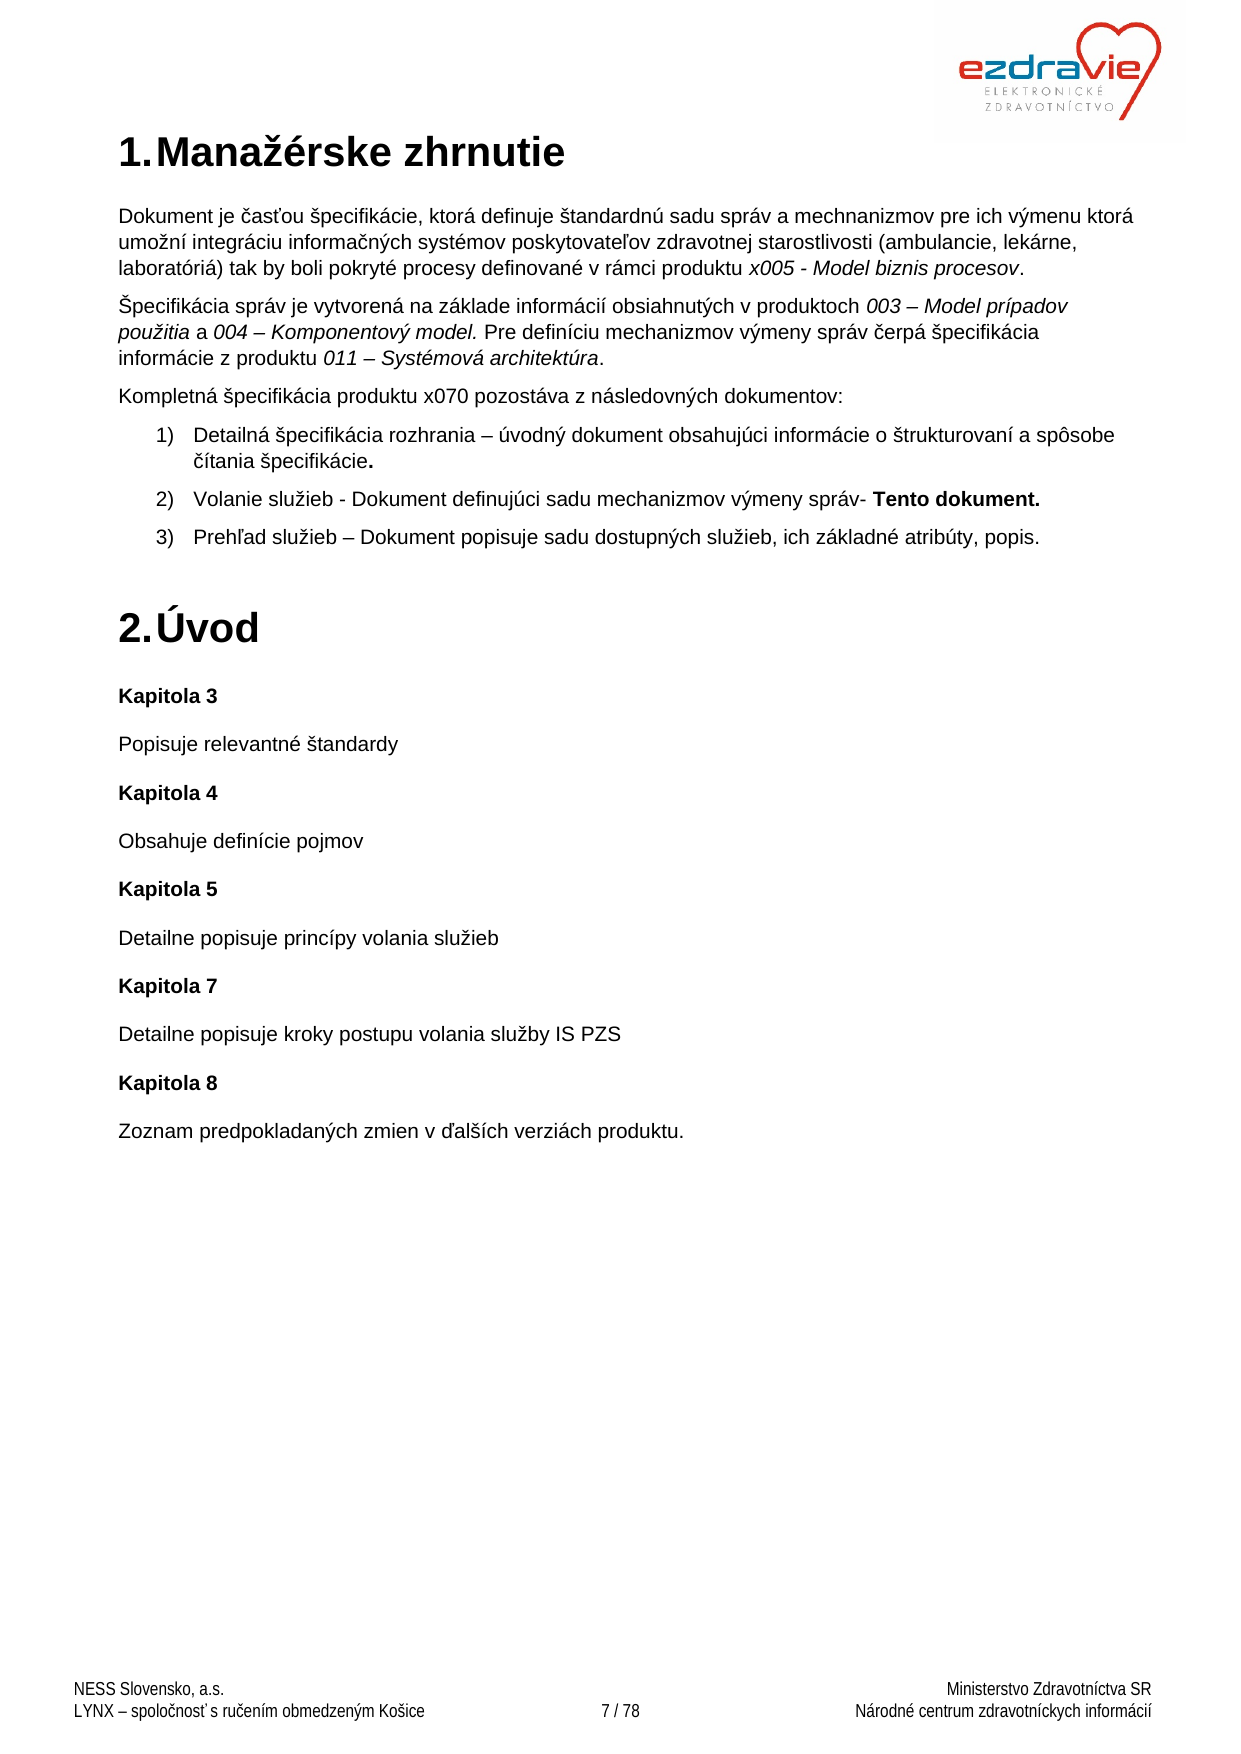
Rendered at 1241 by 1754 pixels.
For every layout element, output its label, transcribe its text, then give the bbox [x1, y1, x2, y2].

list Volanie služieb - Dokument definujúci sadu mechanizmov výmeny správ- Tento dokument. [156, 487, 1137, 511]
text Zoznam predpokladaných zmien v ďalších verziách produktu. [118, 1119, 1137, 1143]
text Špecifikácia správ je vytvorená na základe informácií obsiahnutých v produktoch 003 – Model prípadov použitia a 004 – Komponentový model. Pre definíciu mechanizmov výmeny správ čerpá špecifikácia informácie z produktu 011 – Systémová architektúra. [118, 294, 1137, 370]
text Kapitola 4 [118, 780, 1137, 804]
list Prehľad služieb – Dokument popisuje sadu dostupných služieb, ich základné atribúty, popis. [156, 525, 1137, 549]
subtitle Úvod [118, 603, 1137, 651]
text Kapitola 8 [118, 1070, 1137, 1094]
text Kapitola 5 [118, 877, 1137, 901]
text Detailne popisuje princípy volania služieb [118, 925, 1137, 949]
subtitle Manažérske zhrnutie [118, 128, 1137, 176]
text Dokument je časťou špecifikácie, ktorá definuje štandardnú sadu správ a mechnanizmov pre ich výmenu ktorá umožní integráciu informačných systémov poskytovateľov zdravotnej starostlivosti (ambulancie, lekárne, laboratóriá) tak by boli pokryté procesy definované v rámci produktu x005 - Model biznis procesov. [118, 204, 1137, 280]
text Obsahuje definície pojmov [118, 829, 1137, 853]
text Popisuje relevantné štandardy [118, 732, 1137, 756]
picture [930, 0, 1188, 143]
text Kompletná špecifikácia produktu x070 pozostáva z následovných dokumentov: [118, 384, 1137, 408]
text Detailne popisuje kroky postupu volania služby IS PZS [118, 1022, 1137, 1046]
text Kapitola 7 [118, 974, 1137, 998]
list Detailná špecifikácia rozhrania – úvodný dokument obsahujúci informácie o štrukturovaní a spôsobe čítania špecifikácie. [156, 423, 1137, 472]
text Kapitola 3 [118, 684, 1137, 708]
